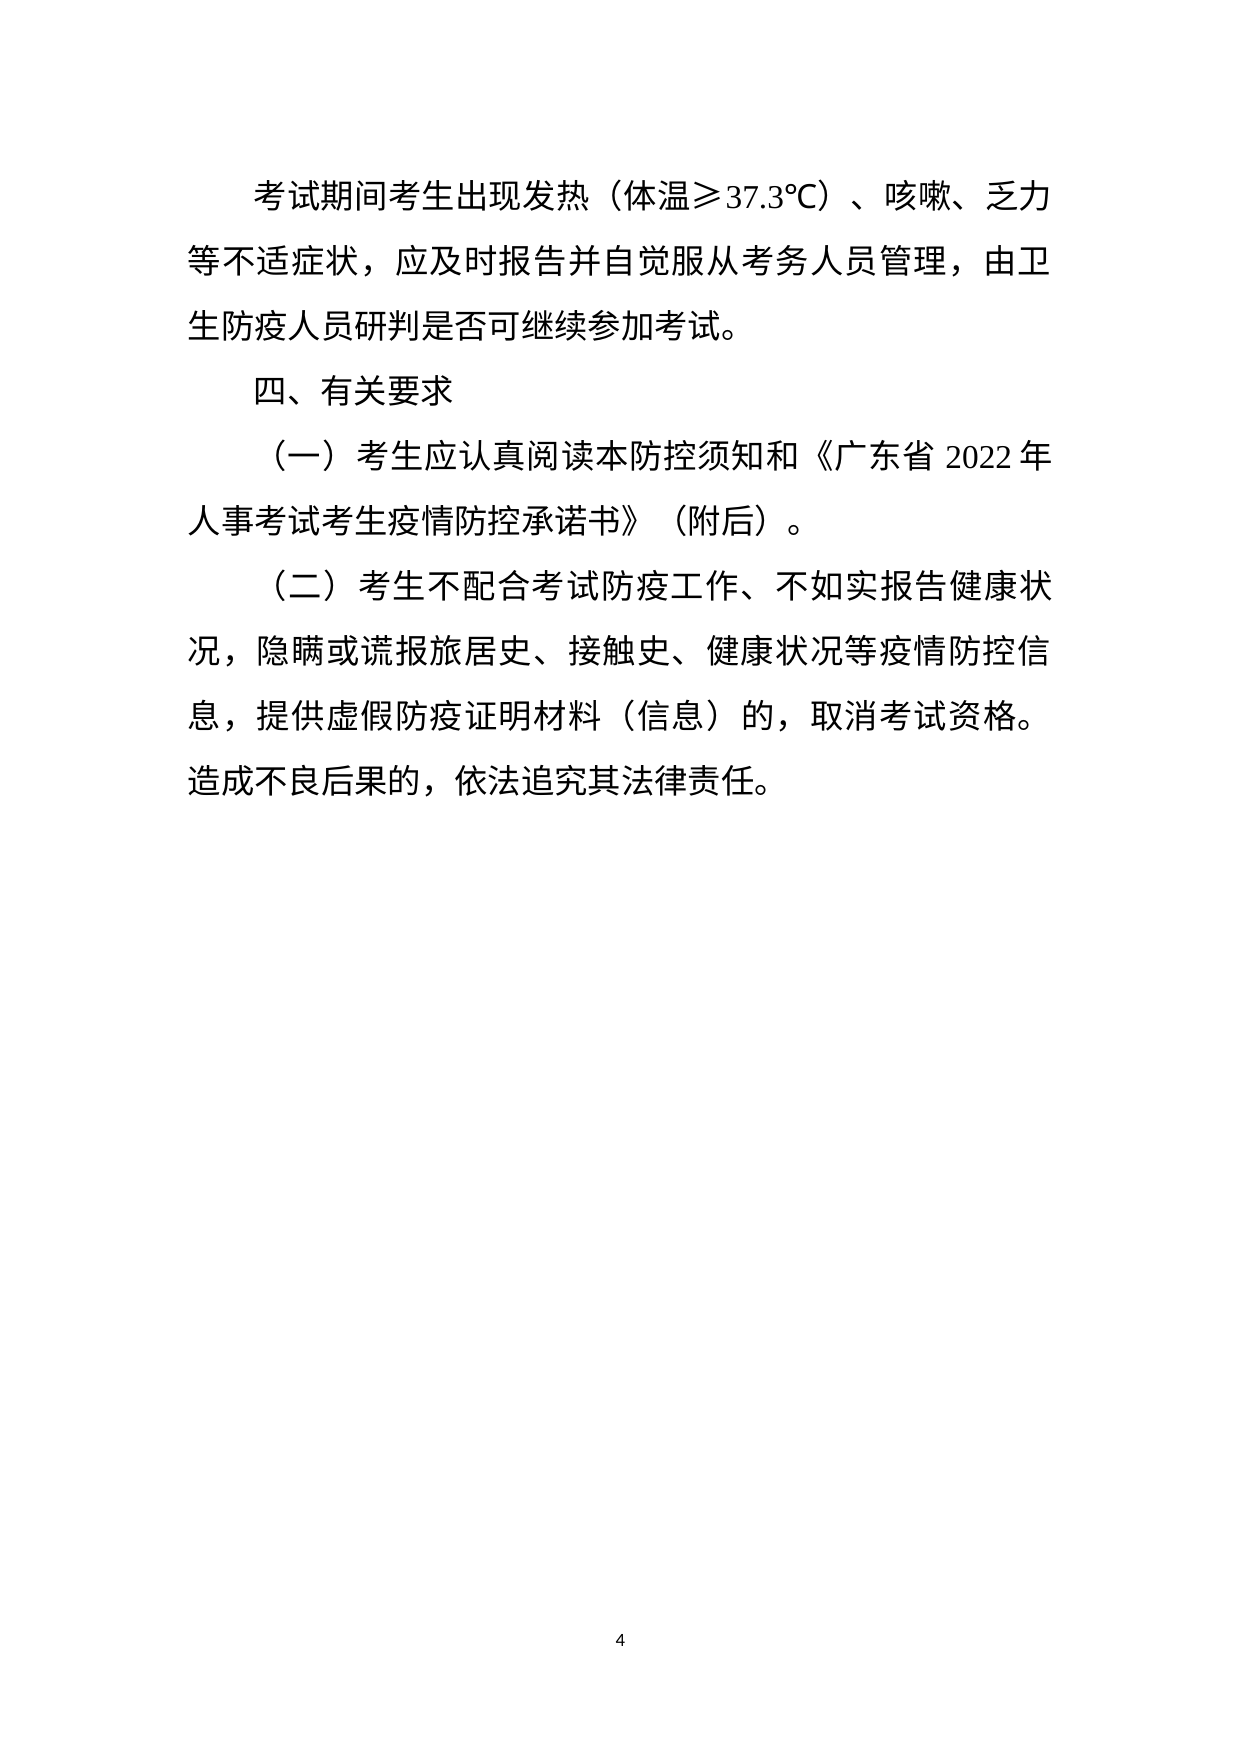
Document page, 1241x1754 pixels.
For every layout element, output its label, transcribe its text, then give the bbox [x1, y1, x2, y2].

text 考试期间考生出现发热（体温≥）、咳嗽、乏力等不适症状，应及时报告并自觉服从考务人员管理，由卫生防疫人员研判是否可继续参加考试。 [187, 162, 1053, 357]
text （一）考生应认真阅读本防控须知和《广东省2022年人事考试考生疫情防控承诺书》（附后）。 [187, 422, 1053, 552]
text （二）考生不配合考试防疫工作、不如实报告健康状况，隐瞒或谎报旅居史、接触史、健康状况等疫情防控信息，提供虚假防疫证明材料（信息）的，取消考试资格。造成不良后果的，依法追究其法律责任。 [187, 552, 1053, 812]
text 四、有关要求 [187, 357, 1053, 422]
